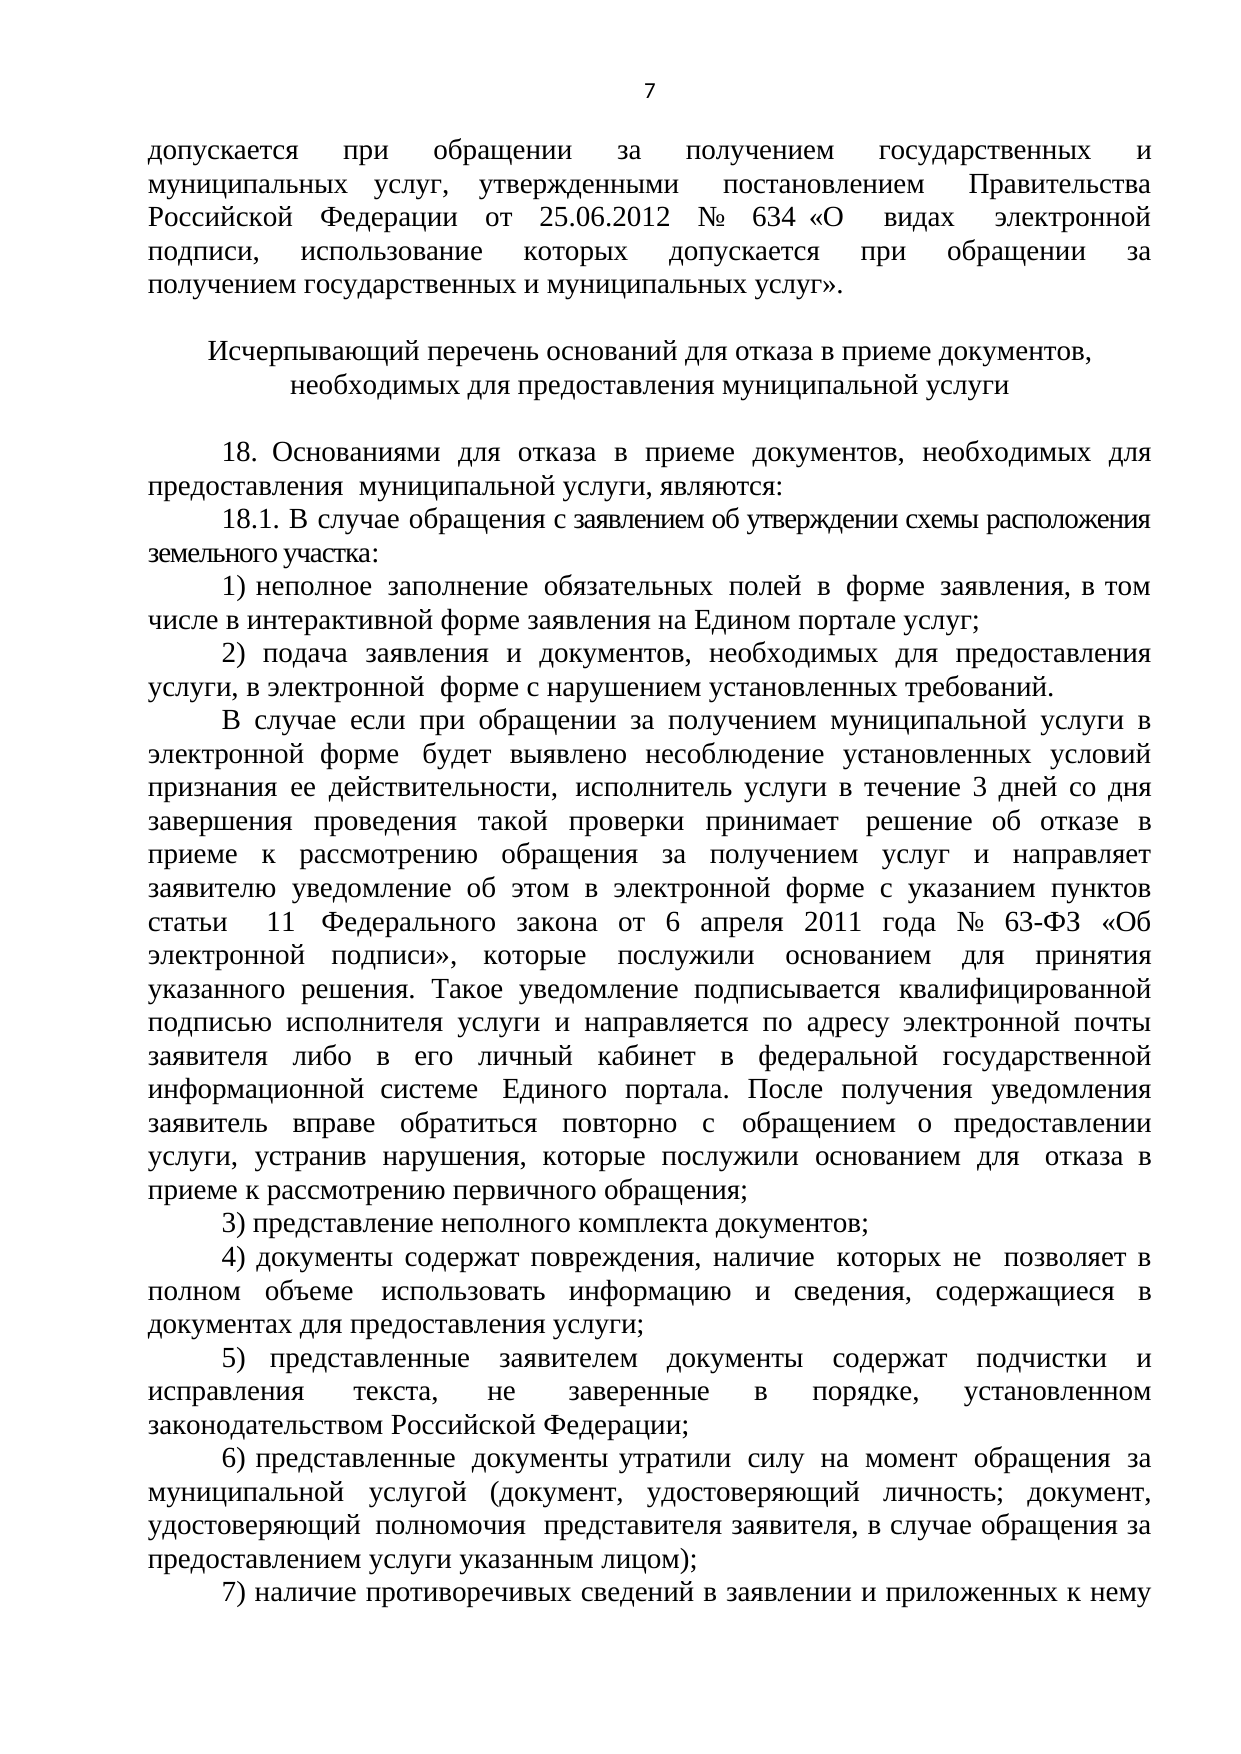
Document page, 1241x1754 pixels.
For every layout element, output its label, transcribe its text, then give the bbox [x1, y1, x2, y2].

text 2) подача заявления и документов, необходимых для предоставления услуги, в электронной форме с нарушением установленных требований. [148, 635, 1152, 702]
text Исчерпывающий перечень оснований для отказа в приеме документов, необходимых для предоставления муниципальной услуги [148, 333, 1152, 401]
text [148, 1574, 1152, 1608]
text 6) представленные документы утратили силу на момент обращения за муниципальной услугой (документ, удостоверяющий личность; документ, удостоверяющий полномочия представителя заявителя, в случае обращения за предоставлением услуги указанным лицом); [148, 1440, 1152, 1574]
text 1) неполное заполнение обязательных полей в форме заявления, в том числе в интерактивной форме заявления на Едином портале услуг; [148, 568, 1152, 635]
text 5) представленные заявителем документы содержат подчистки и исправления текста, не заверенные в порядке, установленном законодательством Российской Федерации; [148, 1340, 1152, 1440]
text 3) представление неполного комплекта документов; [148, 1206, 1152, 1239]
text 4) документы содержат повреждения, наличие которых не позволяет в полном объеме использовать информацию и сведения, содержащиеся в документах для предоставления услуги; [148, 1239, 1152, 1340]
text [148, 132, 1152, 300]
text 18. Основаниями для отказа в приеме документов, необходимых для предоставления муниципальной услуги, являются: [148, 434, 1152, 501]
text В случае если при обращении за получением муниципальной услуги в электронной форме будет выявлено несоблюдение установленных условий признания ее действительности, исполнитель услуги в течение 3 дней со дня завершения проведения такой проверки принимает решение об отказе в приеме к рассмотрению обращения за получением услуг и направляет заявителю уведомление об этом в электронной форме с указанием пунктов статьи 11 Федерального закона от 6 апреля 2011 года № 63-ФЗ «Об электронной подписи», которые послужили основанием для принятия указанного решения. Такое уведомление подписывается квалифицированной подписью исполнителя услуги и направляется по адресу электронной почты заявителя либо в его личный кабинет в федеральной государственной информационной системе Единого портала. После получения уведомления заявитель вправе обратиться повторно с обращением о предоставлении услуги, устранив нарушения, которые послужили основанием для отказа в приеме к рассмотрению первичного обращения; [148, 702, 1152, 1206]
text 18.1. В случае обращения с заявлением об утверждении схемы расположения земельного участка: [148, 501, 1152, 568]
